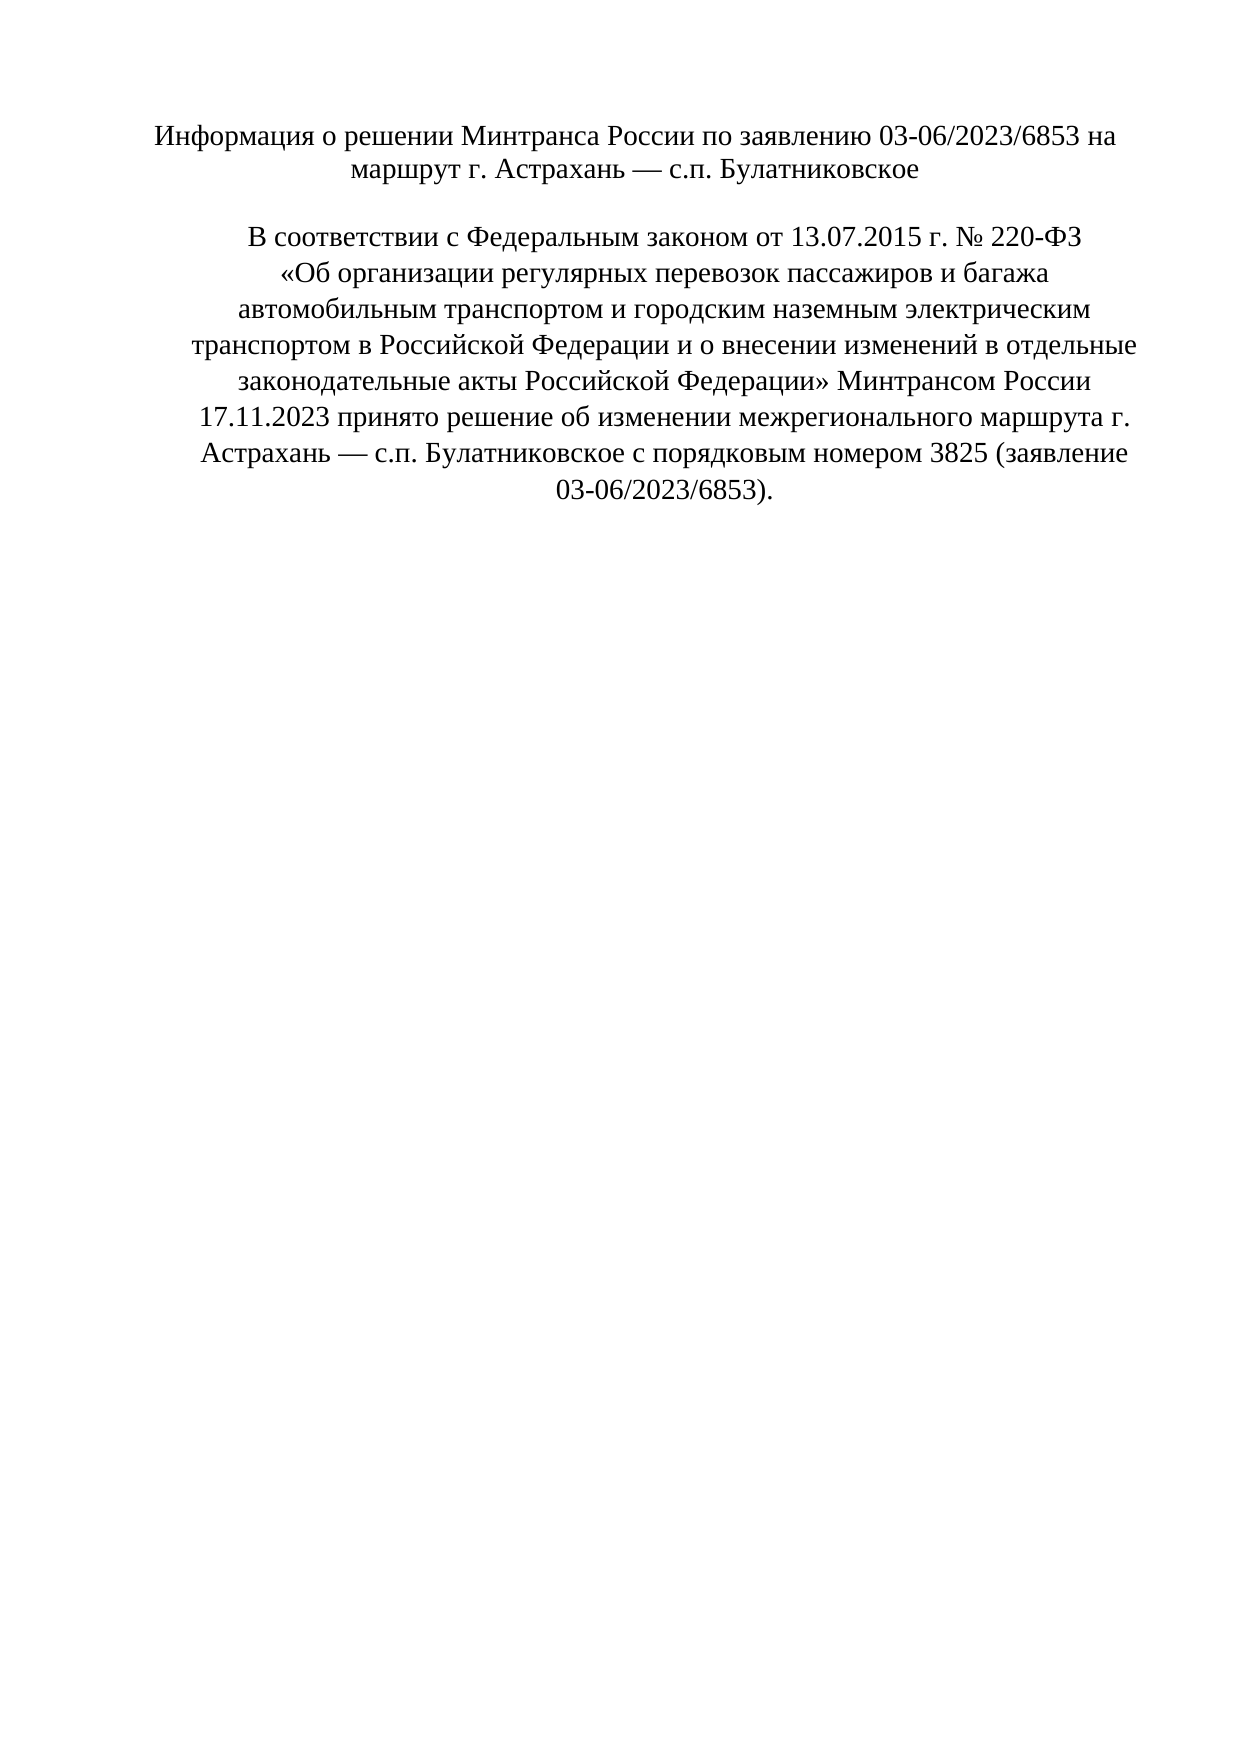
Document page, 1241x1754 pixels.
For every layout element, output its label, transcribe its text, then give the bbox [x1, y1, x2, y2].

text В соответствии с Федеральным законом от 13.07.2015 г. № 220-ФЗ «Об организации регулярных перевозок пассажиров и багажа автомобильным транспортом и городским наземным электрическим транспортом в Российской Федерации и о внесении изменений в отдельные законодательные акты Российской Федерации» Минтрансом России 17.11.2023 принято решение об изменении межрегионального маршрута г. Астрахань — с.п. Булатниковское с порядковым номером 3825 (заявление 03-06/2023/6853). [177, 219, 1152, 505]
text Информация о решении Минтранса России по заявлению 03-06/2023/6853 на маршрут г. Астрахань — с.п. Булатниковское [118, 118, 1152, 185]
